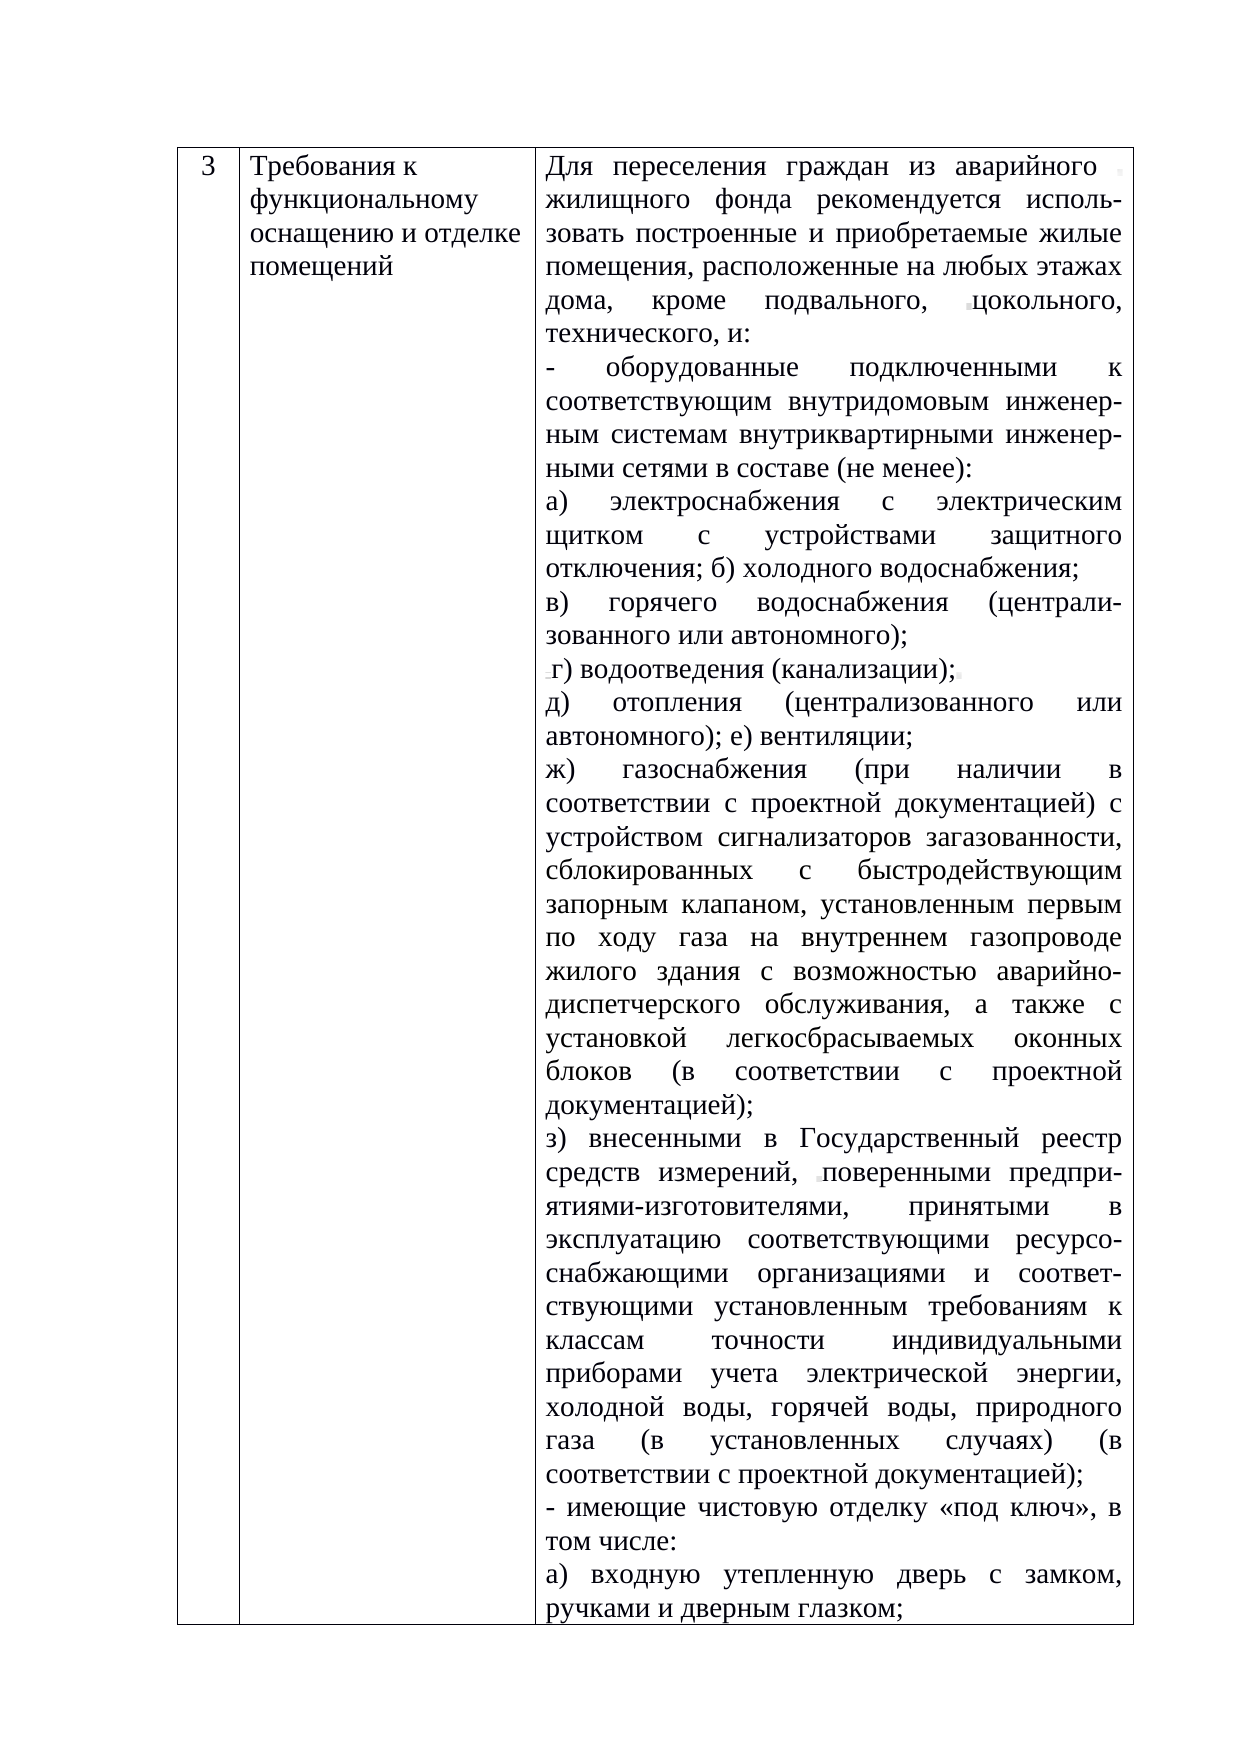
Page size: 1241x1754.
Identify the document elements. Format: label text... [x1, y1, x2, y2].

table_cell 3 [178, 148, 239, 1624]
picture [966, 303, 972, 310]
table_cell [240, 148, 535, 1624]
picture [545, 672, 551, 679]
picture [956, 672, 962, 679]
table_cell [536, 148, 1133, 1624]
picture [1117, 169, 1123, 176]
